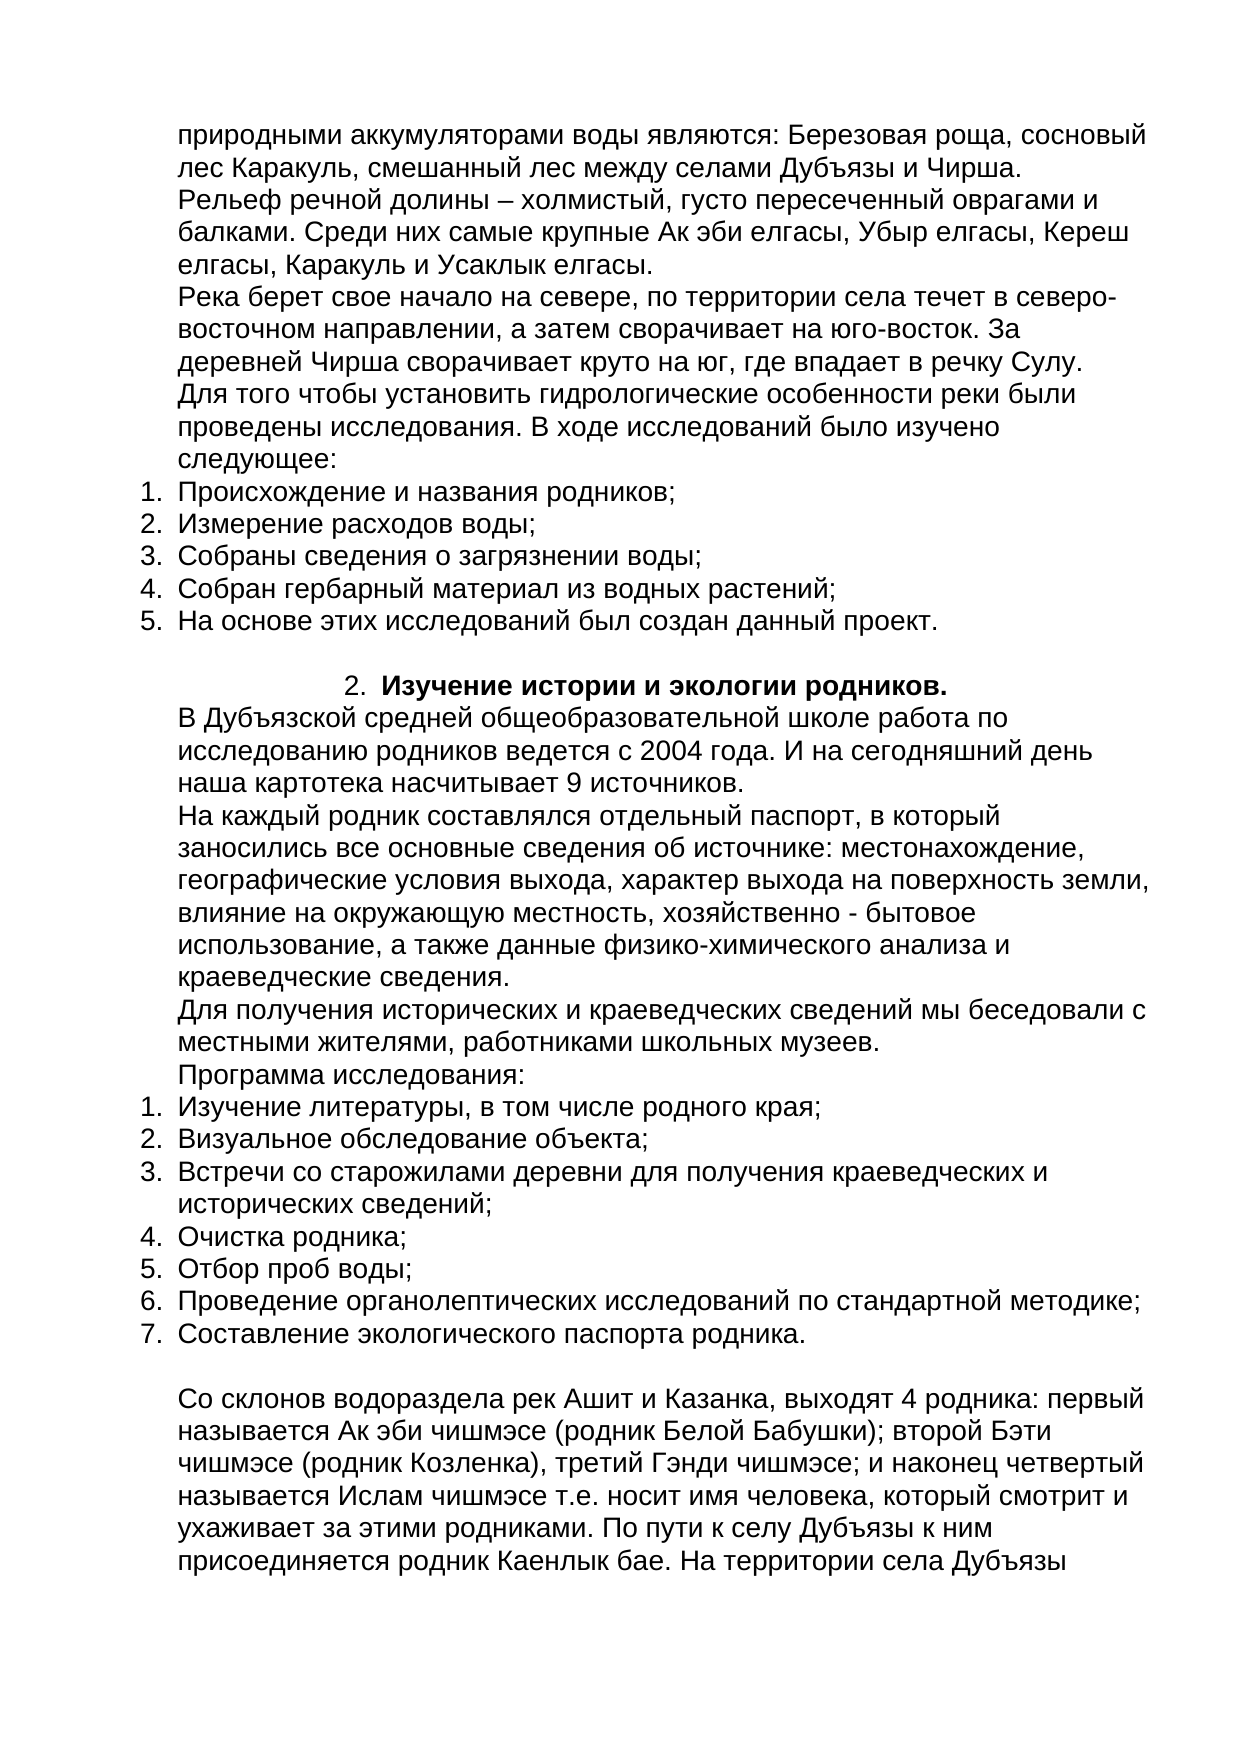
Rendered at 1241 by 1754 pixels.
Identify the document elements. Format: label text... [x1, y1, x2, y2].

text На каждый родник составлялся отдельный паспорт, в который заносились все основные сведения об источнике: местонахождение, географические условия выхода, характер выхода на поверхность земли, влияние на окружающую местность, хозяйственно - бытовое использование, а также данные физико-химического анализа и краеведческие сведения. [177, 798, 1152, 993]
list Проведение органолептических исследований по стандартной методике; [140, 1284, 1152, 1317]
text Программа исследования: [177, 1058, 1152, 1090]
list Встречи со старожилами деревни для получения краеведческих и [140, 1155, 1152, 1187]
text Для того чтобы установить гидрологические особенности реки были проведены исследования. В ходе исследований было изучено следующее: [177, 377, 1152, 474]
text исторических сведений; [177, 1187, 1152, 1219]
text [177, 1382, 1152, 1576]
text Река берет свое начало на севере, по территории села течет в северо-восточном направлении, а затем сворачивает на юго-восток. За деревней Чирша сворачивает круто на юг, где впадает в речку Сулу. [177, 280, 1152, 377]
list Измерение расходов воды; [140, 507, 1152, 539]
list Очистка родника; [140, 1219, 1152, 1252]
list На основе этих исследований был создан данный проект. [140, 604, 1152, 636]
text Для получения исторических и краеведческих сведений мы беседовали с местными жителями, работниками школьных музеев. [177, 993, 1152, 1058]
list Составление экологического паспорта родника. [140, 1317, 1152, 1349]
list Визуальное обследование объекта; [140, 1122, 1152, 1155]
list Отбор проб воды; [140, 1252, 1152, 1284]
text Рельеф речной долины – холмистый, густо пересеченный оврагами и балками. Среди них самые крупные Ак эби елгасы, Убыр елгасы, Кереш елгасы, Каракуль и Усаклык елгасы. [177, 183, 1152, 280]
list Изучение литературы, в том числе родного края; [140, 1090, 1152, 1122]
list Собраны сведения о загрязнении воды; [140, 539, 1152, 572]
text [177, 118, 1152, 183]
list Изучение истории и экологии родников. [140, 669, 1152, 701]
text В Дубъязской средней общеобразовательной школе работа по исследованию родников ведется с 2004 года. И на сегодняшний день наша картотека насчитывает 9 источников. [177, 701, 1152, 798]
list Собран гербарный материал из водных растений; [140, 572, 1152, 604]
list Происхождение и названия родников; [140, 474, 1152, 507]
